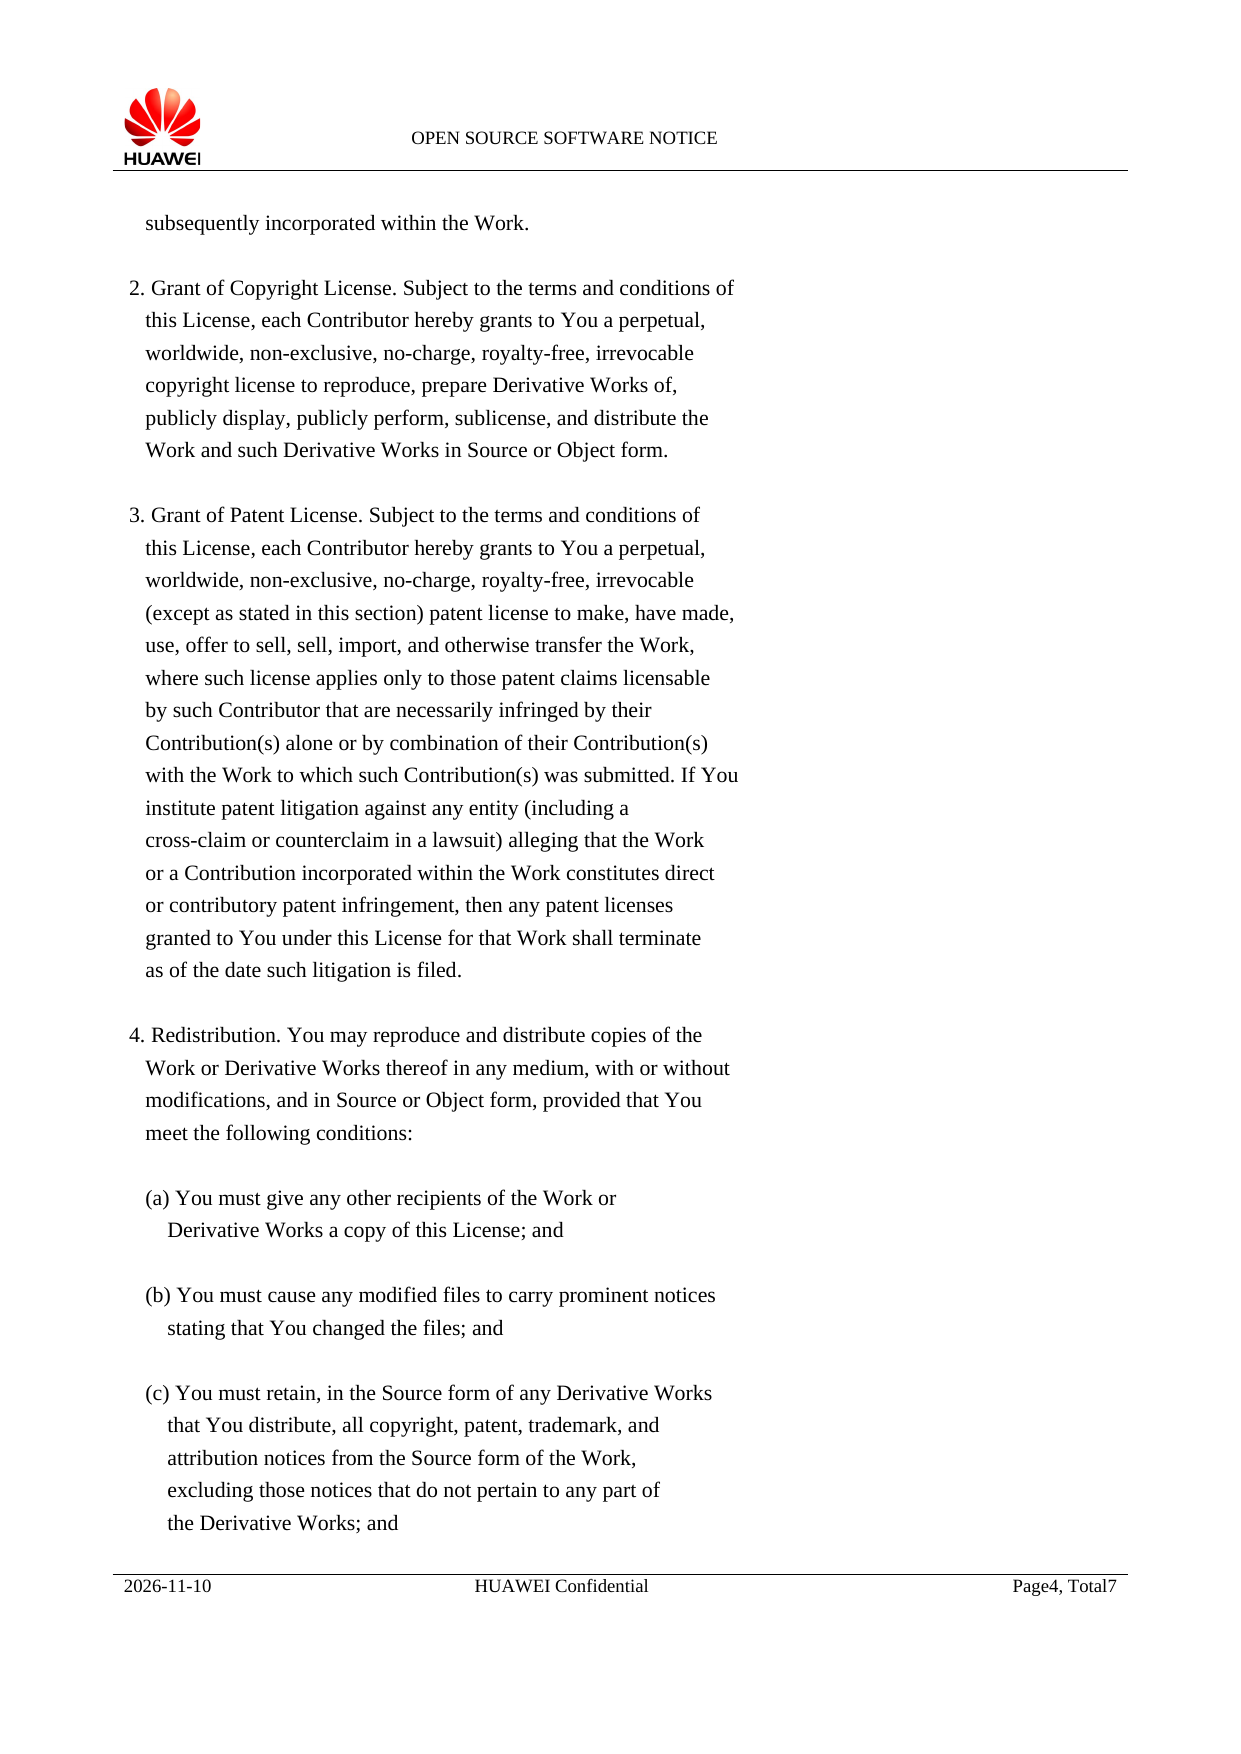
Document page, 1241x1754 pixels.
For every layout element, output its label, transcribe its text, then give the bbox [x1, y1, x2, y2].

picture [124, 88, 201, 165]
